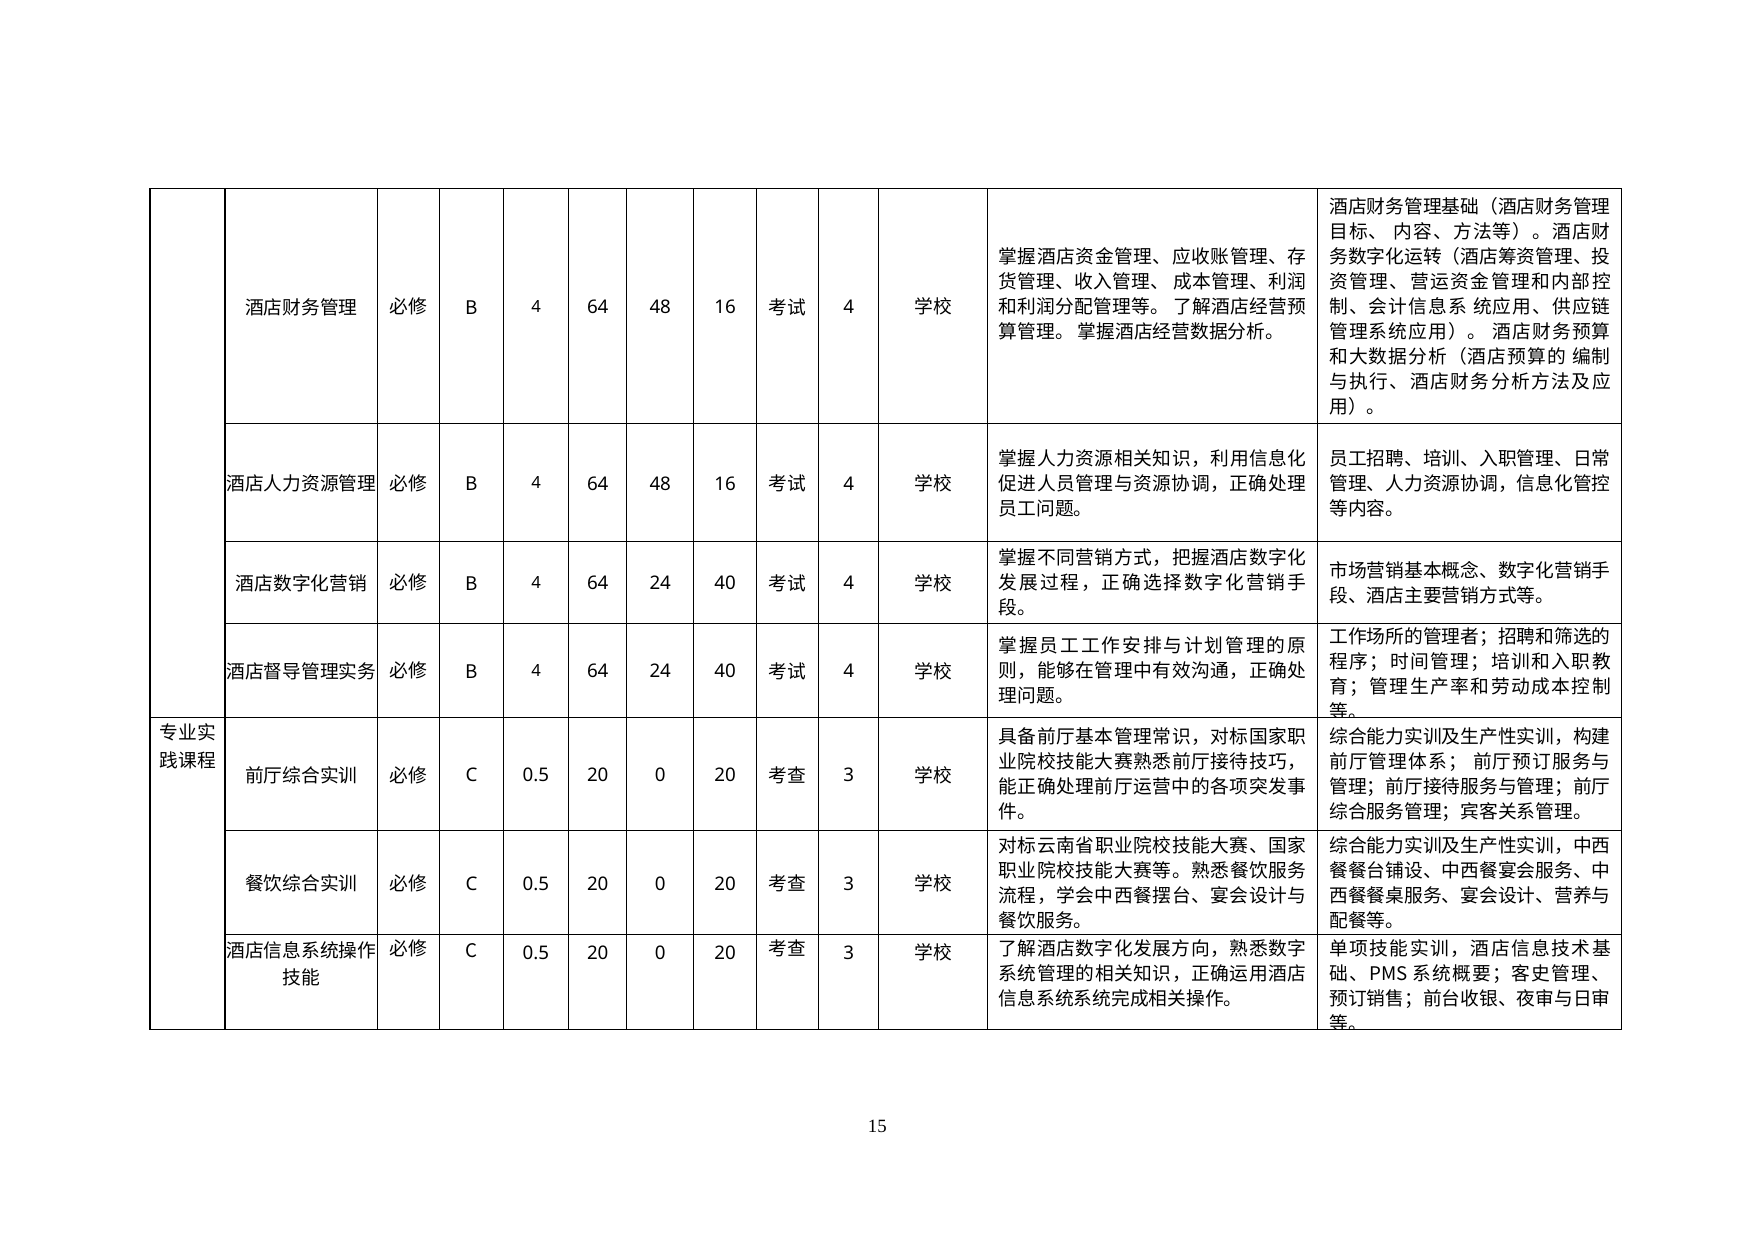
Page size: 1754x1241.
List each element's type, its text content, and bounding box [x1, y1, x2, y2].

table_cell 必修 [378, 935, 439, 1029]
table_cell 考查 [757, 935, 818, 1029]
table_cell 对标云南省职业院校技能大赛、国家职业院校技能大赛等。熟悉餐饮服务流程，学会中西餐摆台、宴会设计与餐饮服务。 [988, 831, 1317, 934]
table_cell 必修 [378, 542, 439, 622]
table_cell 酒店数字化营销 [226, 542, 377, 622]
table_cell 0.5 [504, 935, 568, 1029]
table_cell 0 [627, 831, 693, 934]
table_cell 4 [819, 424, 878, 541]
table_cell 考查 [757, 718, 818, 830]
table_cell 考试 [757, 424, 818, 541]
table_cell 20 [694, 831, 756, 934]
table_cell 前厅综合实训 [226, 718, 377, 830]
table_cell 20 [694, 718, 756, 830]
table_cell 掌握不同营销方式，把握酒店数字化发展过程，正确选择数字化营销手段。 [988, 542, 1317, 622]
table_cell 4 [819, 624, 878, 717]
table_cell 48 [627, 424, 693, 541]
table_cell 学校 [879, 831, 987, 934]
table_cell 餐饮综合实训 [226, 831, 377, 934]
table_cell 学校 [879, 718, 987, 830]
table_cell 0.5 [504, 718, 568, 830]
table_cell 4 [819, 542, 878, 622]
table_cell 64 [569, 189, 626, 423]
table_cell 必修 [378, 831, 439, 934]
table_cell 64 [569, 542, 626, 622]
table_cell 64 [569, 624, 626, 717]
table_cell 学校 [879, 542, 987, 622]
table_cell 64 [569, 424, 626, 541]
table_cell 酒店财务管理 [226, 189, 377, 423]
table_cell 3 [819, 831, 878, 934]
table_cell 3 [819, 718, 878, 830]
table_cell 4 [504, 542, 568, 622]
table_cell 掌握员工工作安排与计划管理的原则，能够在管理中有效沟通，正确处理问题。 [988, 624, 1317, 717]
table_cell B [440, 542, 503, 622]
table_cell B [440, 624, 503, 717]
table_cell 考试 [757, 189, 818, 423]
table_cell 必修 [378, 718, 439, 830]
table_cell 4 [504, 624, 568, 717]
table_cell 具备前厅基本管理常识，对标国家职业院校技能大赛熟悉前厅接待技巧，能正确处理前厅运营中的各项突发事件。 [988, 718, 1317, 830]
table_cell 考查 [757, 831, 818, 934]
table_cell 专业实践课程 [151, 718, 224, 1029]
table_cell 酒店督导管理实务 [226, 624, 377, 717]
table_cell C [440, 935, 503, 1029]
table_cell 市场营销基本概念、数字化营销手段、酒店主要营销方式等。 [1318, 542, 1621, 622]
table_cell 综合能力实训及生产性实训，中西餐餐台铺设、中西餐宴会服务、中西餐餐桌服务、宴会设计、营养与配餐等。 [1318, 831, 1621, 934]
table_cell 酒店财务管理基础（酒店财务管理目标、 内容、方法等）。酒店财务数字化运转（酒店筹资管理、投 资管理、营运资金管理和内部控制、会计信息系 统应用、供应链管理系统应用）。 酒店财务预算和大数据分析（酒店预算的 编制与执行、酒店财务分析方法及应用）。 [1318, 189, 1621, 423]
table_cell 员工招聘、培训、入职管理、日常管理、人力资源协调，信息化管控等内容。 [1318, 424, 1621, 541]
table_cell 4 [504, 189, 568, 423]
table_cell 综合能力实训及生产性实训，构建前厅管理体系； 前厅预订服务与管理；前厅接待服务与管理；前厅综合服务管理；宾客关系管理。 [1318, 718, 1621, 830]
table_cell 3 [819, 935, 878, 1029]
table_cell 必修 [378, 424, 439, 541]
table_cell B [440, 424, 503, 541]
table_cell 16 [694, 424, 756, 541]
table_cell 酒店人力资源管理 [226, 424, 377, 541]
table_cell 0 [627, 718, 693, 830]
table_cell 学校 [879, 624, 987, 717]
table_cell 0 [627, 935, 693, 1029]
table_cell 学校 [879, 424, 987, 541]
table_cell 考试 [757, 624, 818, 717]
table_cell 了解酒店数字化发展方向，熟悉数字系统管理的相关知识，正确运用酒店信息系统系统完成相关操作。 [988, 935, 1317, 1029]
table_cell B [440, 189, 503, 423]
table_cell C [440, 718, 503, 830]
table_cell C [440, 831, 503, 934]
table_cell 掌握酒店资金管理、应收账管理、存货管理、收入管理、 成本管理、利润和利润分配管理等。 了解酒店经营预算管理。 掌握酒店经营数据分析。 [988, 189, 1317, 423]
table_cell 考试 [757, 542, 818, 622]
table_cell 4 [504, 424, 568, 541]
table_cell 20 [569, 935, 626, 1029]
table_cell 工作场所的管理者；招聘和筛选的程序；时间管理；培训和入职教育；管理生产率和劳动成本控制等。 [1318, 624, 1621, 717]
table_cell 24 [627, 542, 693, 622]
table_cell 20 [694, 935, 756, 1029]
table_cell 学校 [879, 189, 987, 423]
table_cell 16 [694, 189, 756, 423]
table_cell 24 [627, 624, 693, 717]
table_cell 学校 [879, 935, 987, 1029]
table_cell 40 [694, 542, 756, 622]
table_cell 40 [694, 624, 756, 717]
table_cell 20 [569, 718, 626, 830]
table_cell 必修 [378, 189, 439, 423]
table_cell 单项技能实训，酒店信息技术基础、PMS系统概要；客史管理、预订销售；前台收银、夜审与日审等。 [1318, 935, 1621, 1029]
table_cell 掌握人力资源相关知识，利用信息化促进人员管理与资源协调，正确处理员工问题。 [988, 424, 1317, 541]
table_cell 必修 [378, 624, 439, 717]
table_cell 20 [569, 831, 626, 934]
table_cell 4 [819, 189, 878, 423]
table_cell 48 [627, 189, 693, 423]
table_cell 酒店信息系统操作技能 [226, 935, 377, 1029]
table_cell 0.5 [504, 831, 568, 934]
